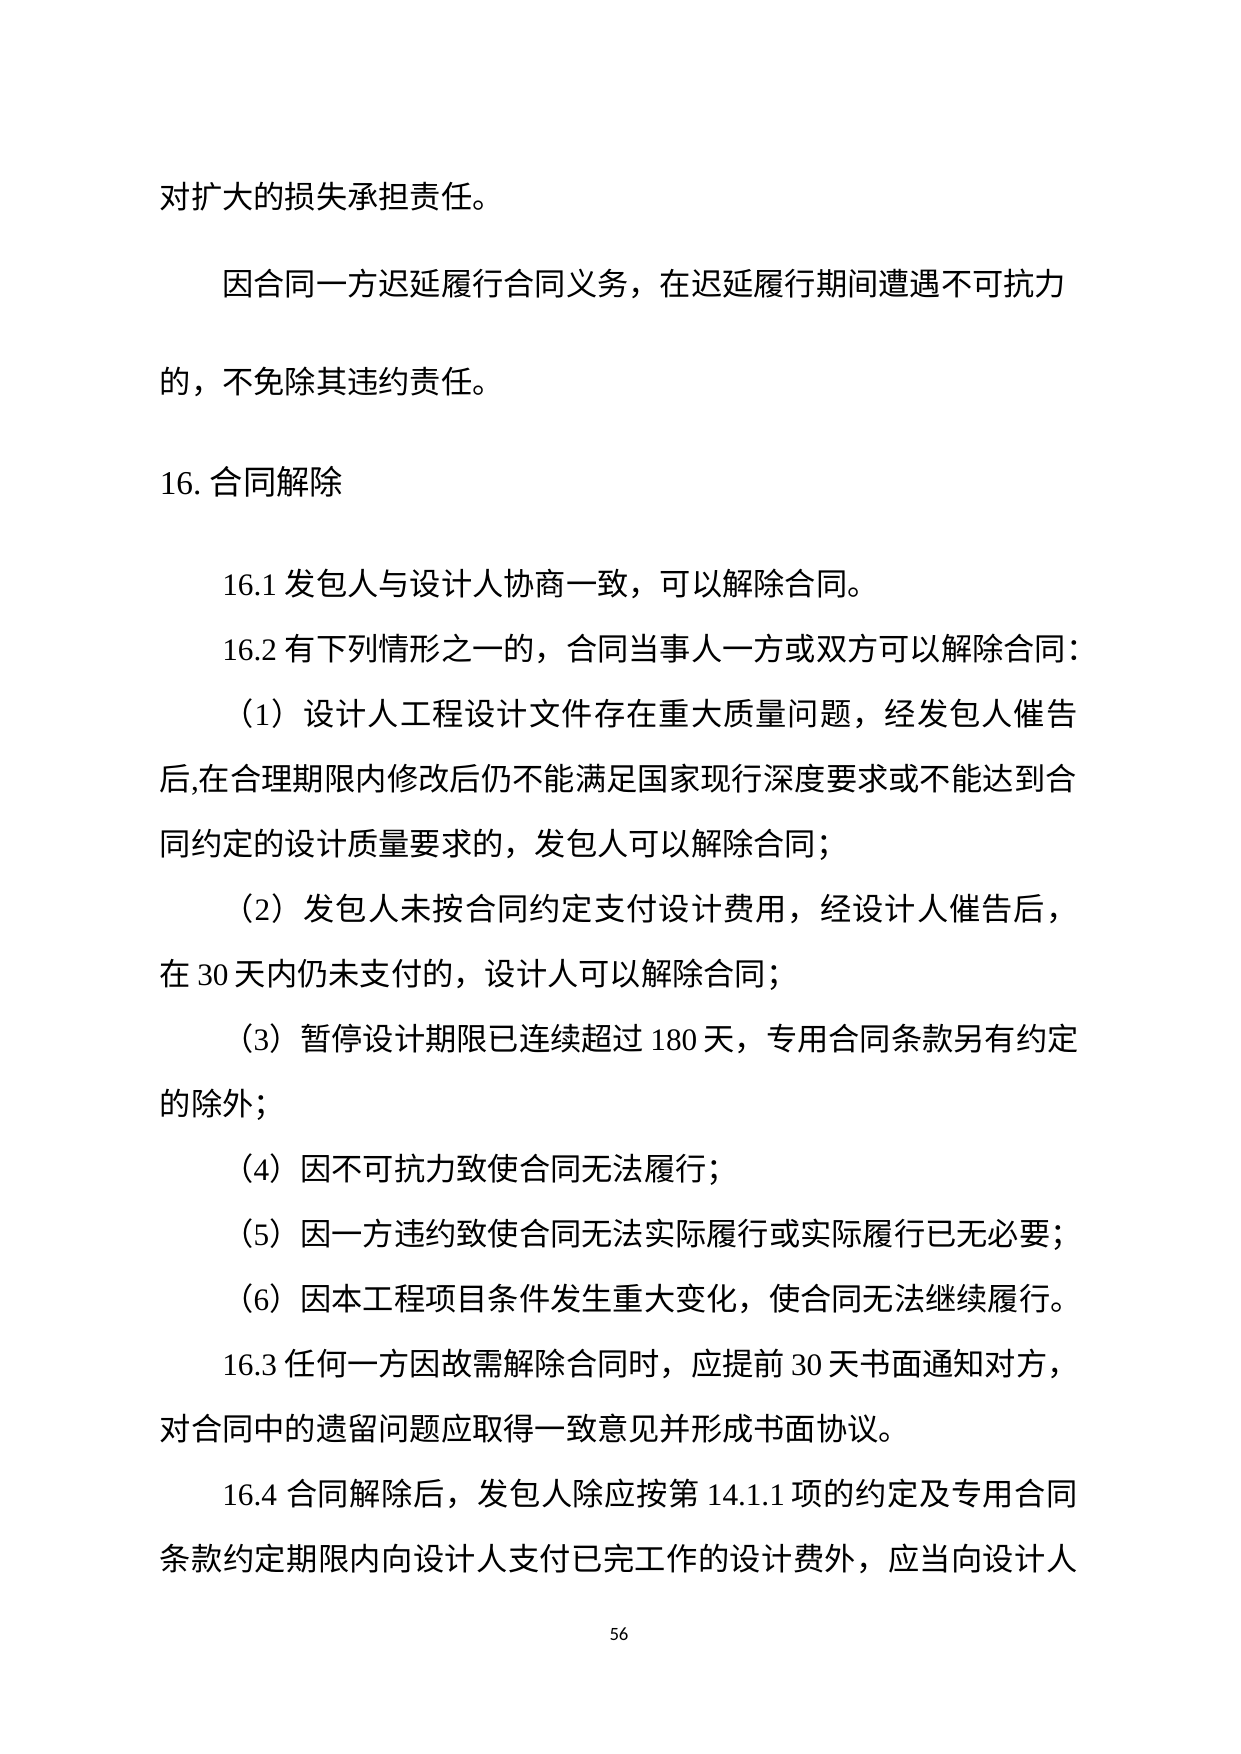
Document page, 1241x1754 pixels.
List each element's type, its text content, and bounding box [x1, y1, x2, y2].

text 16.3 任何一方因故需解除合同时，应提前30天书面通知对方，对合同中的遗留问题应取得一致意见并形成书面协议。 [159, 1329, 1078, 1459]
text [159, 162, 1078, 227]
subtitle 16. 合同解除 [159, 447, 1078, 512]
text （2）发包人未按合同约定支付设计费用，经设计人催告后，在30天内仍未支付的，设计人可以解除合同； [159, 874, 1078, 1004]
text （5）因一方违约致使合同无法实际履行或实际履行已无必要； [159, 1199, 1078, 1264]
text （4）因不可抗力致使合同无法履行； [159, 1134, 1078, 1199]
text 16.1 发包人与设计人协商一致，可以解除合同。 [159, 549, 1078, 614]
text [159, 1459, 1078, 1589]
text （6）因本工程项目条件发生重大变化，使合同无法继续履行。 [159, 1264, 1078, 1329]
text 因合同一方迟延履行合同义务，在迟延履行期间遭遇不可抗力的，不免除其违约责任。 [159, 249, 1078, 412]
text 16.2 有下列情形之一的，合同当事人一方或双方可以解除合同： [159, 614, 1078, 679]
text （1）设计人工程设计文件存在重大质量问题，经发包人催告后,在合理期限内修改后仍不能满足国家现行深度要求或不能达到合同约定的设计质量要求的，发包人可以解除合同； [159, 679, 1078, 874]
text （3）暂停设计期限已连续超过180天，专用合同条款另有约定的除外； [159, 1004, 1078, 1134]
